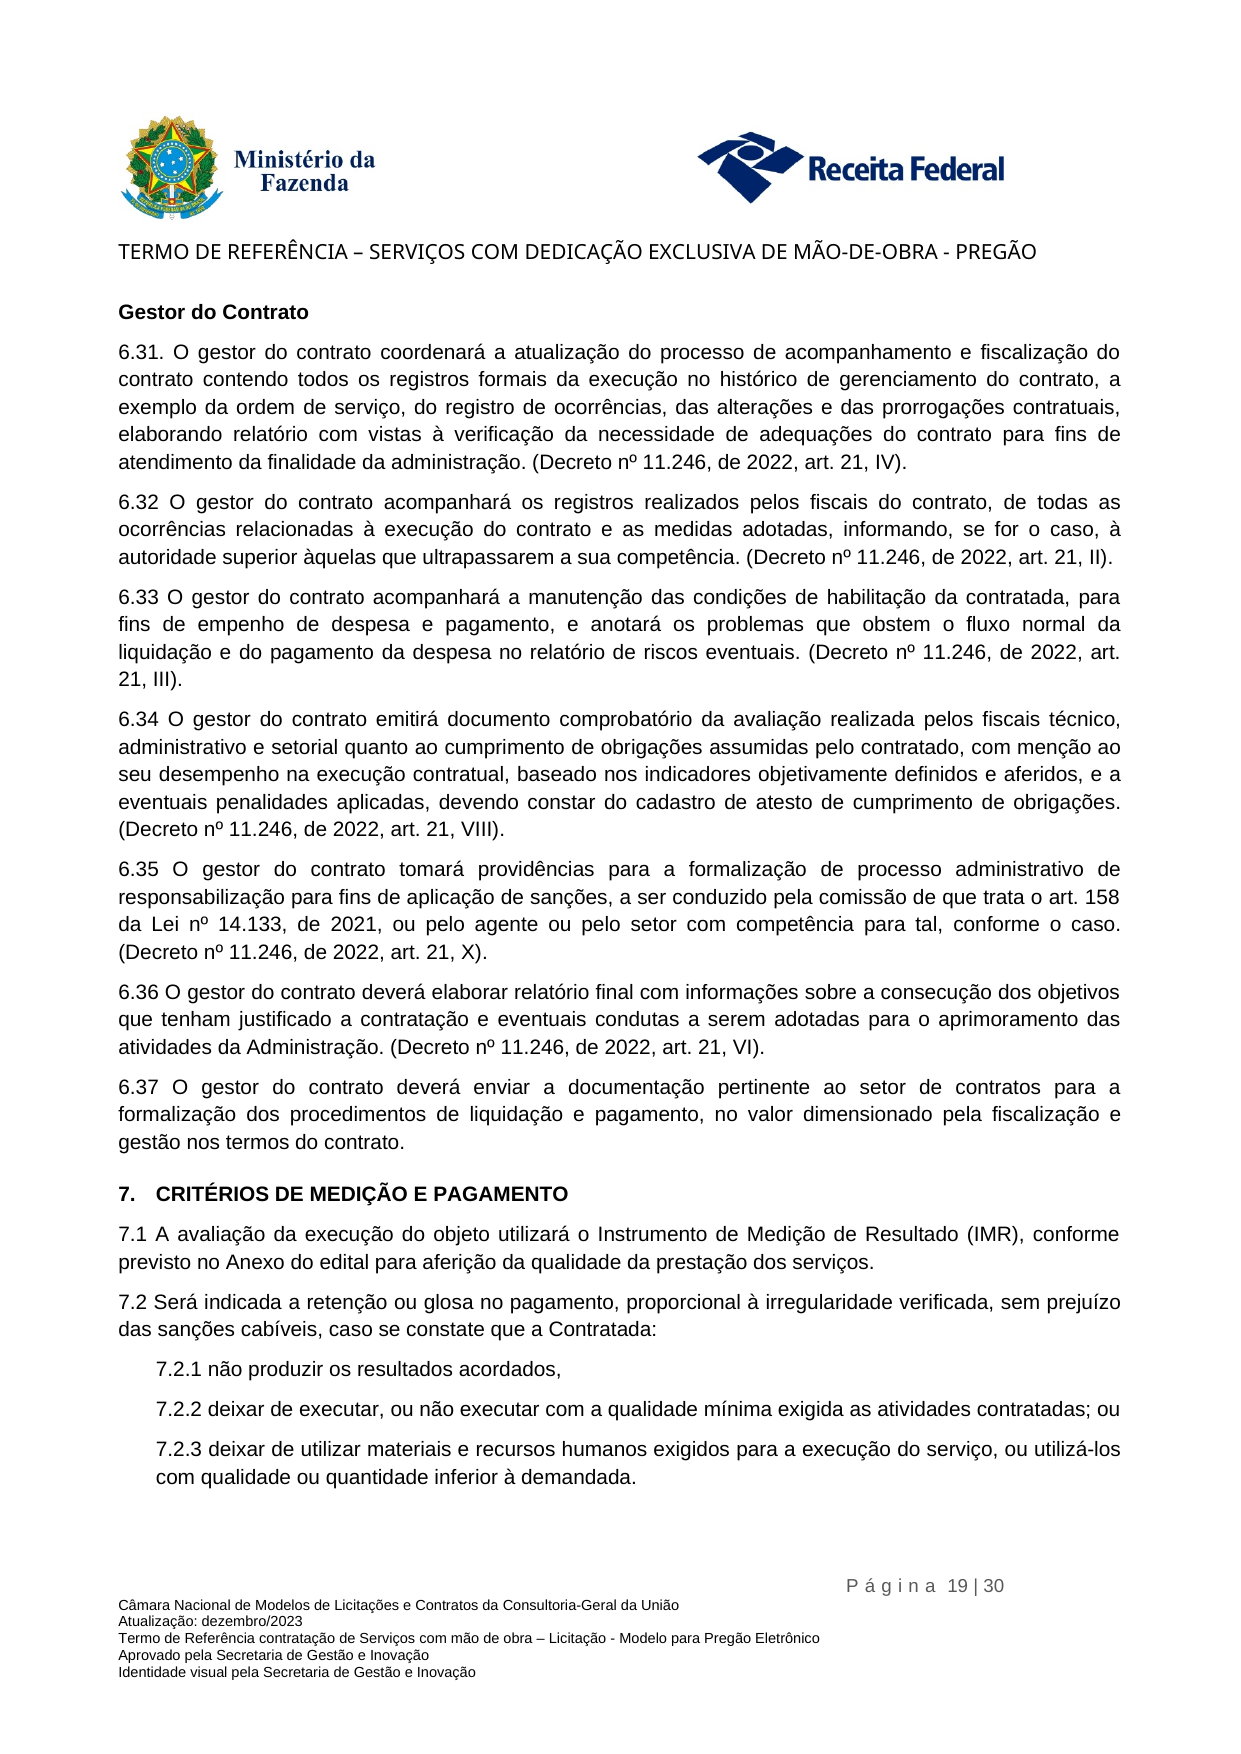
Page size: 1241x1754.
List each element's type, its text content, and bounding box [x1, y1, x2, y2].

text 6.34 O gestor do contrato emitirá documento comprobatório da avaliação realizada pelos fiscais técnico, administrativo e setorial quanto ao cumprimento de obrigações assumidas pelo contratado, com menção ao seu desempenho na execução contratual, baseado nos indicadores objetivamente definidos e aferidos, e a eventuais penalidades aplicadas, devendo constar do cadastro de atesto de cumprimento de obrigações. (Decreto nº 11.246, de 2022, art. 21, VIII). [118, 707, 1122, 841]
text 7.2.3 deixar de utilizar materiais e recursos humanos exigidos para a execução do serviço, ou utilizá-los com qualidade ou quantidade inferior à demandada. [156, 1437, 1122, 1489]
text 6.35 O gestor do contrato tomará providências para a formalização de processo administrativo de responsabilização para fins de aplicação de sanções, a ser conduzido pela comissão de que trata o art. 158 da Lei nº 14.133, de 2021, ou pelo agente ou pelo setor com competência para tal, conforme o caso. (Decreto nº 11.246, de 2022, art. 21, X). [118, 857, 1122, 964]
text 6.36 O gestor do contrato deverá elaborar relatório final com informações sobre a consecução dos objetivos que tenham justificado a contratação e eventuais condutas a serem adotadas para o aprimoramento das atividades da Administração. (Decreto nº 11.246, de 2022, art. 21, VI). [118, 980, 1122, 1059]
list CRITÉRIOS DE MEDIÇÃO E PAGAMENTO [118, 1182, 1122, 1206]
text 6.32 O gestor do contrato acompanhará os registros realizados pelos fiscais do contrato, de todas as ocorrências relacionadas à execução do contrato e as medidas adotadas, informando, se for o caso, à autoridade superior àquelas que ultrapassarem a sua competência. (Decreto nº 11.246, de 2022, art. 21, II). [118, 490, 1122, 569]
text 7.2.2 deixar de executar, ou não executar com a qualidade mínima exigida as atividades contratadas; ou [156, 1397, 1122, 1421]
text 6.33 O gestor do contrato acompanhará a manutenção das condições de habilitação da contratada, para fins de empenho de despesa e pagamento, e anotará os problemas que obstem o fluxo normal da liquidação e do pagamento da despesa no relatório de riscos eventuais. (Decreto nº 11.246, de 2022, art. 21, III). [118, 585, 1122, 691]
text Gestor do Contrato [118, 300, 1122, 324]
text 6.37 O gestor do contrato deverá enviar a documentação pertinente ao setor de contratos para a formalização dos procedimentos de liquidação e pagamento, no valor dimensionado pela fiscalização e gestão nos termos do contrato. [118, 1075, 1122, 1154]
text 6.31. O gestor do contrato coordenará a atualização do processo de acompanhamento e fiscalização do contrato contendo todos os registros formais da execução no histórico de gerenciamento do contrato, a exemplo da ordem de serviço, do registro de ocorrências, das alterações e das prorrogações contratuais, elaborando relatório com vistas à verificação da necessidade de adequações do contrato para fins de atendimento da finalidade da administração. (Decreto nº 11.246, de 2022, art. 21, IV). [118, 340, 1122, 474]
text 7.1 A avaliação da execução do objeto utilizará o Instrumento de Medição de Resultado (IMR), conforme previsto no Anexo do edital para aferição da qualidade da prestação dos serviços. [118, 1222, 1122, 1274]
text 7.2.1 não produzir os resultados acordados, [156, 1357, 1122, 1381]
text 7.2 Será indicada a retenção ou glosa no pagamento, proporcional à irregularidade verificada, sem prejuízo das sanções cabíveis, caso se constate que a Contratada: [118, 1290, 1122, 1341]
picture [118, 101, 1004, 238]
